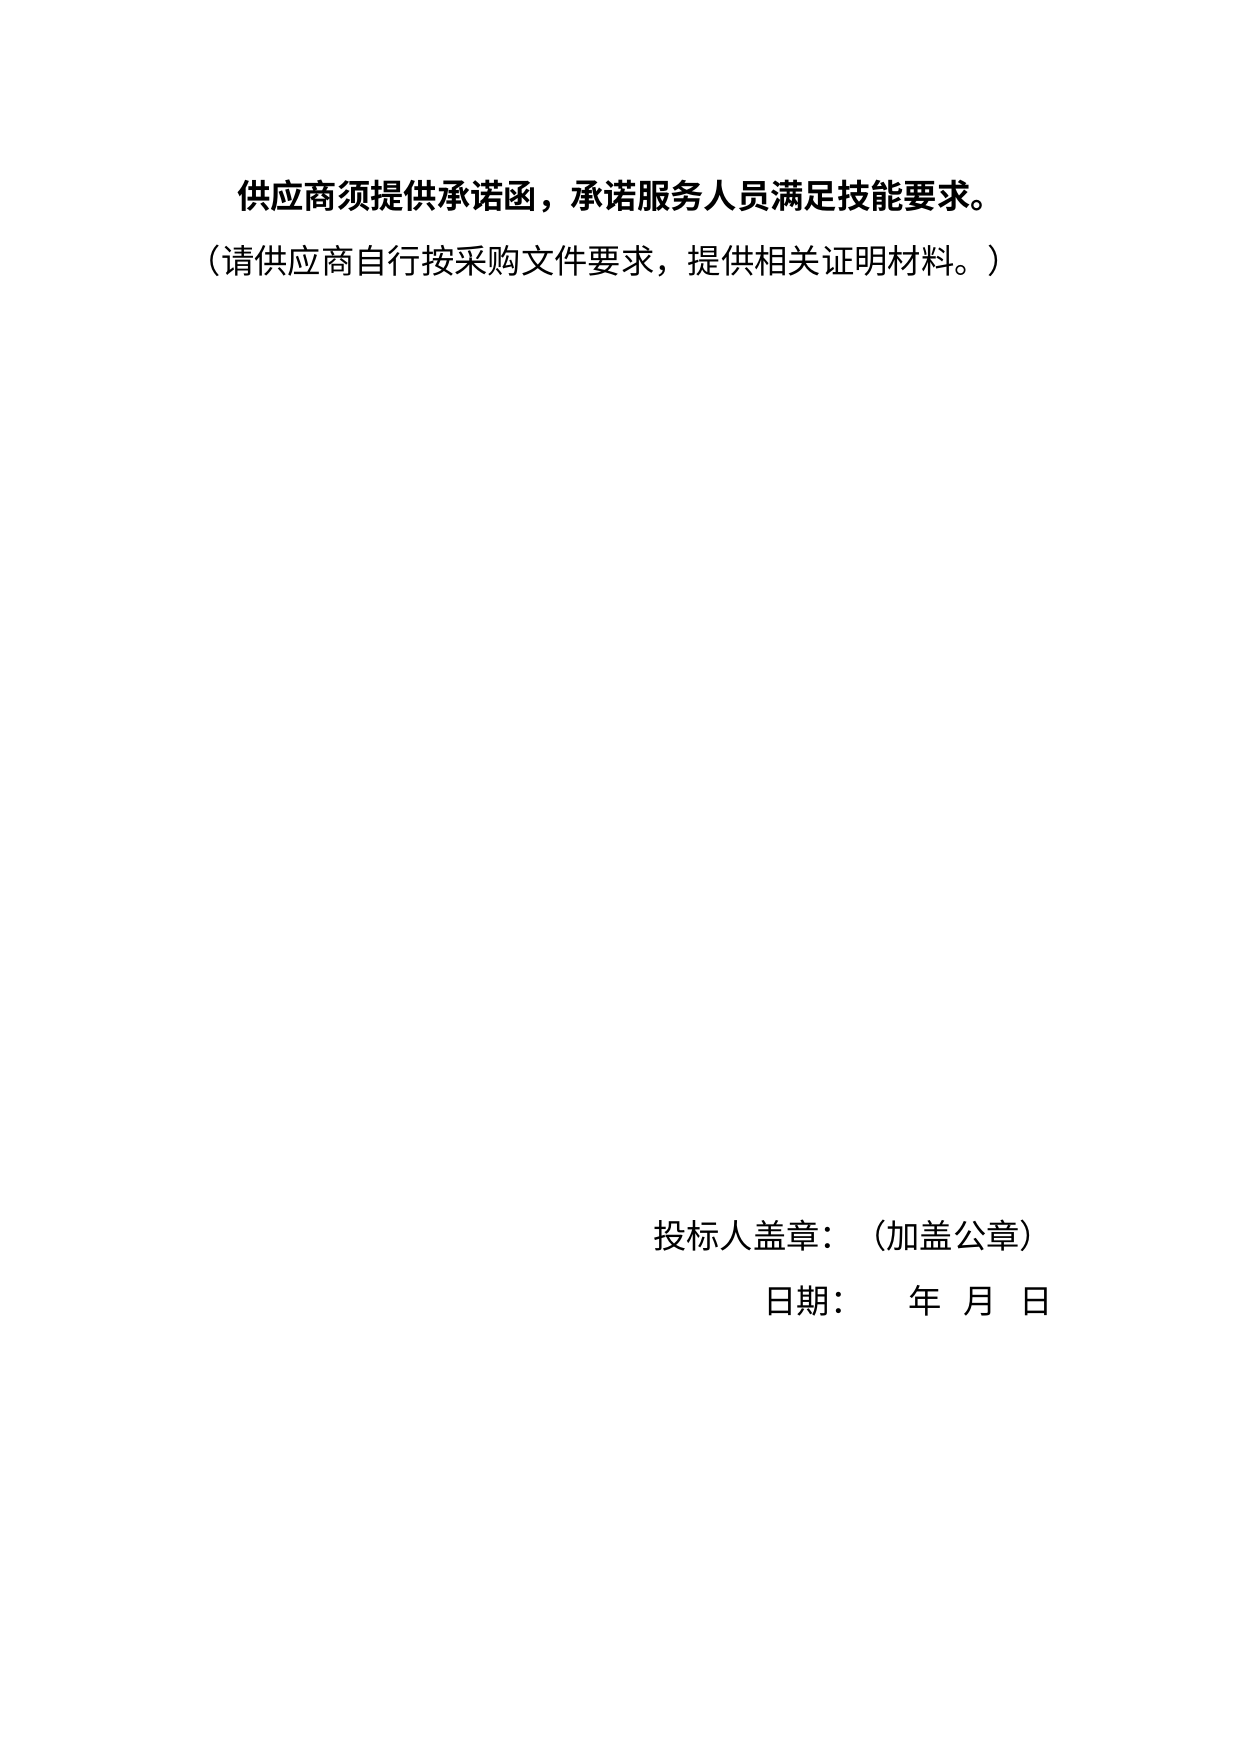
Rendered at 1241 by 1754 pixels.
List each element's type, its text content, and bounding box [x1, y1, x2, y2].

text （请供应商自行按采购文件要求，提供相关证明材料。） [187, 227, 1053, 292]
subtitle 日期： 年 月 日 [187, 1267, 1053, 1332]
text 供应商须提供承诺函，承诺服务人员满足技能要求。 [187, 162, 1053, 227]
subtitle 投标人盖章：（加盖公章） [187, 1202, 1053, 1267]
